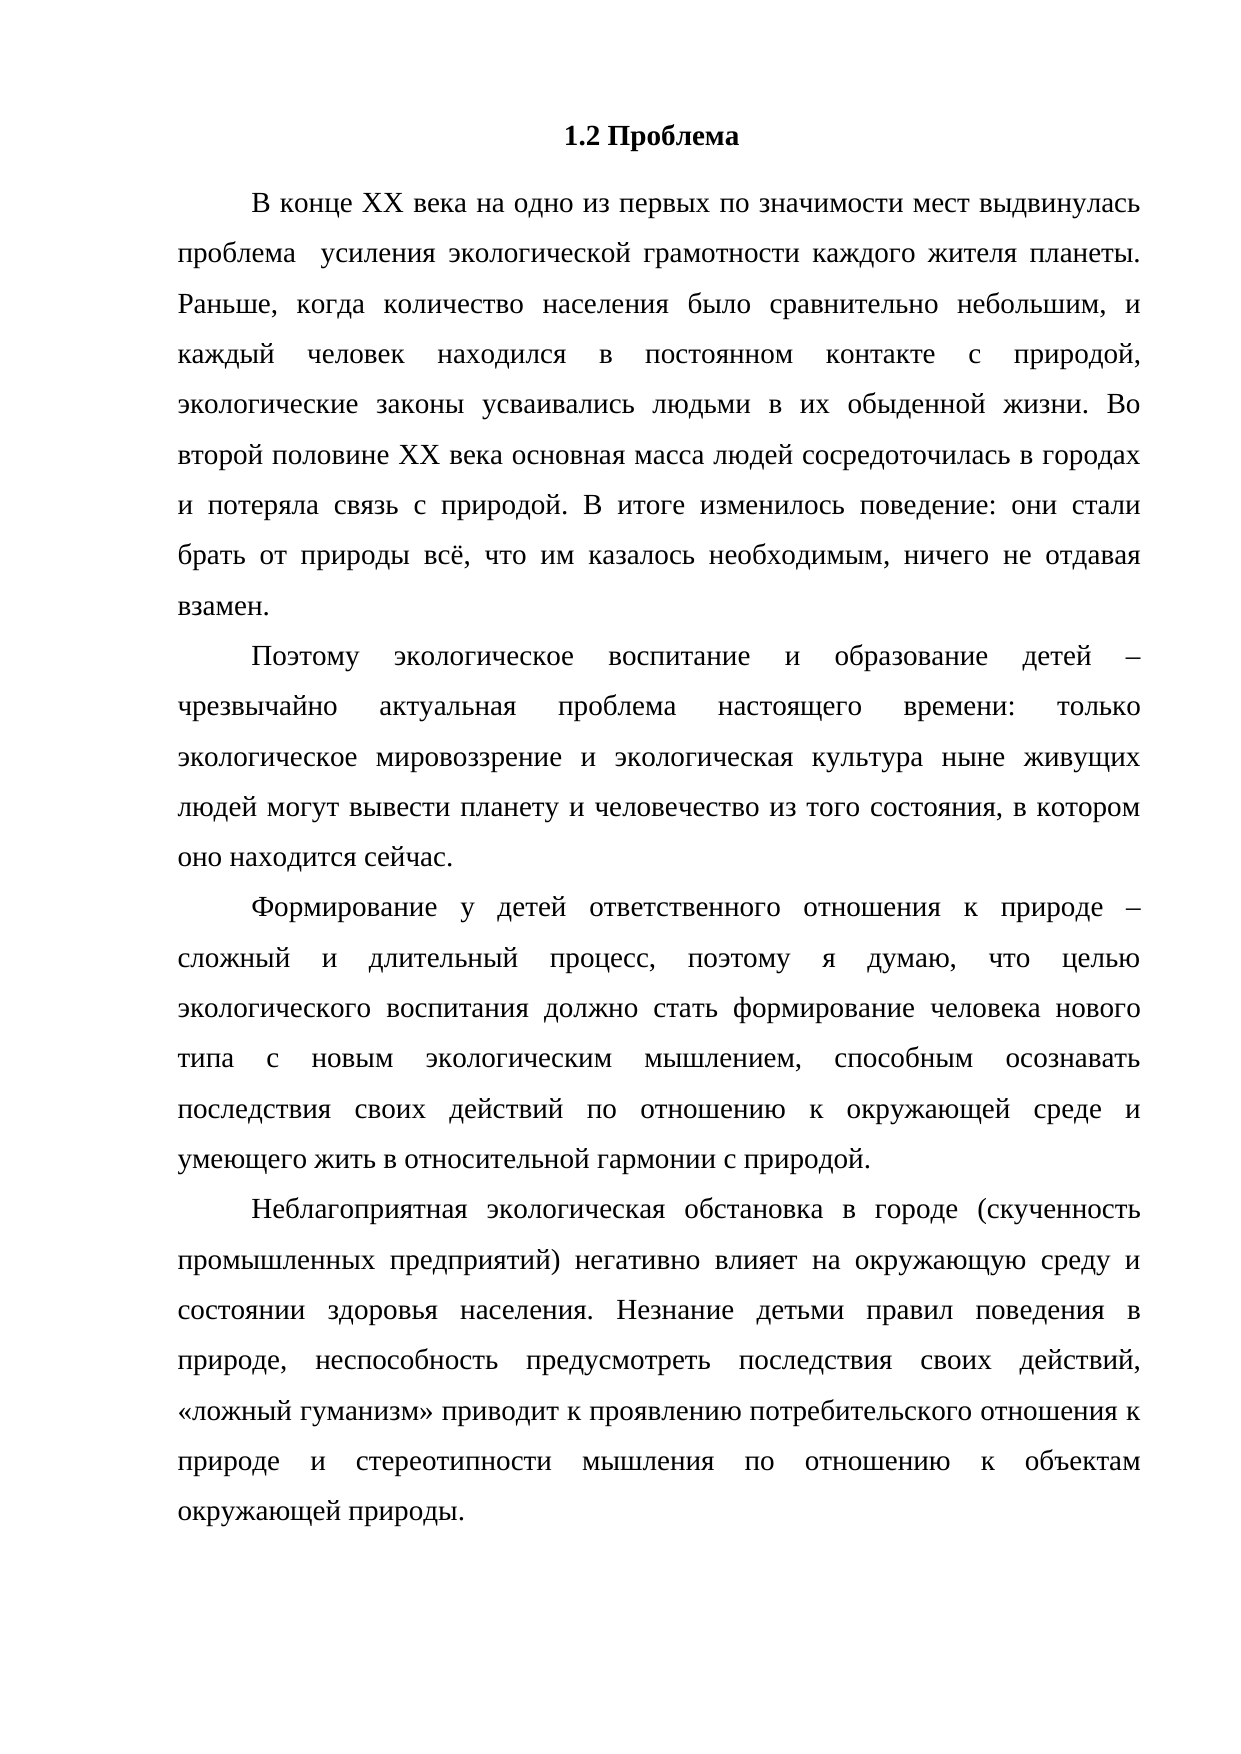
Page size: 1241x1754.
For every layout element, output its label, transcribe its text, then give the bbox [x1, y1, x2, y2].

text Поэтому экологическое воспитание и образование детей – чрезвычайно актуальная проблема настоящего времени: только экологическое мировоззрение и экологическая культура ныне живущих людей могут вывести планету и человечество из того состояния, в котором оно находится сейчас. [177, 638, 1141, 873]
text Неблагоприятная экологическая обстановка в городе (скученность промышленных предприятий) негативно влияет на окружающую среду и состоянии здоровья населения. Незнание детьми правил поведения в природе, неспособность предусмотреть последствия своих действий, «ложный гуманизм» приводит к проявлению потребительского отношения к природе и стереотипности мышления по отношению к объектам окружающей природы. [177, 1191, 1141, 1527]
text 1.2 Проблема [177, 118, 1141, 152]
text В конце ХХ века на одно из первых по значимости мест выдвинулась проблема усиления экологической грамотности каждого жителя планеты. Раньше, когда количество населения было сравнительно небольшим, и каждый человек находился в постоянном контакте с природой, экологические законы усваивались людьми в их обыденной жизни. Во второй половине ХХ века основная масса людей сосредоточилась в городах и потеряла связь с природой. В итоге изменилось поведение: они стали брать от природы всё, что им казалось необходимым, ничего не отдавая взамен. [177, 185, 1141, 621]
text Формирование у детей ответственного отношения к природе – сложный и длительный процесс, поэтому я думаю, что целью экологического воспитания должно стать формирование человека нового типа с новым экологическим мышлением, способным осознавать последствия своих действий по отношению к окружающей среде и умеющего жить в относительной гармонии с природой. [177, 889, 1141, 1175]
